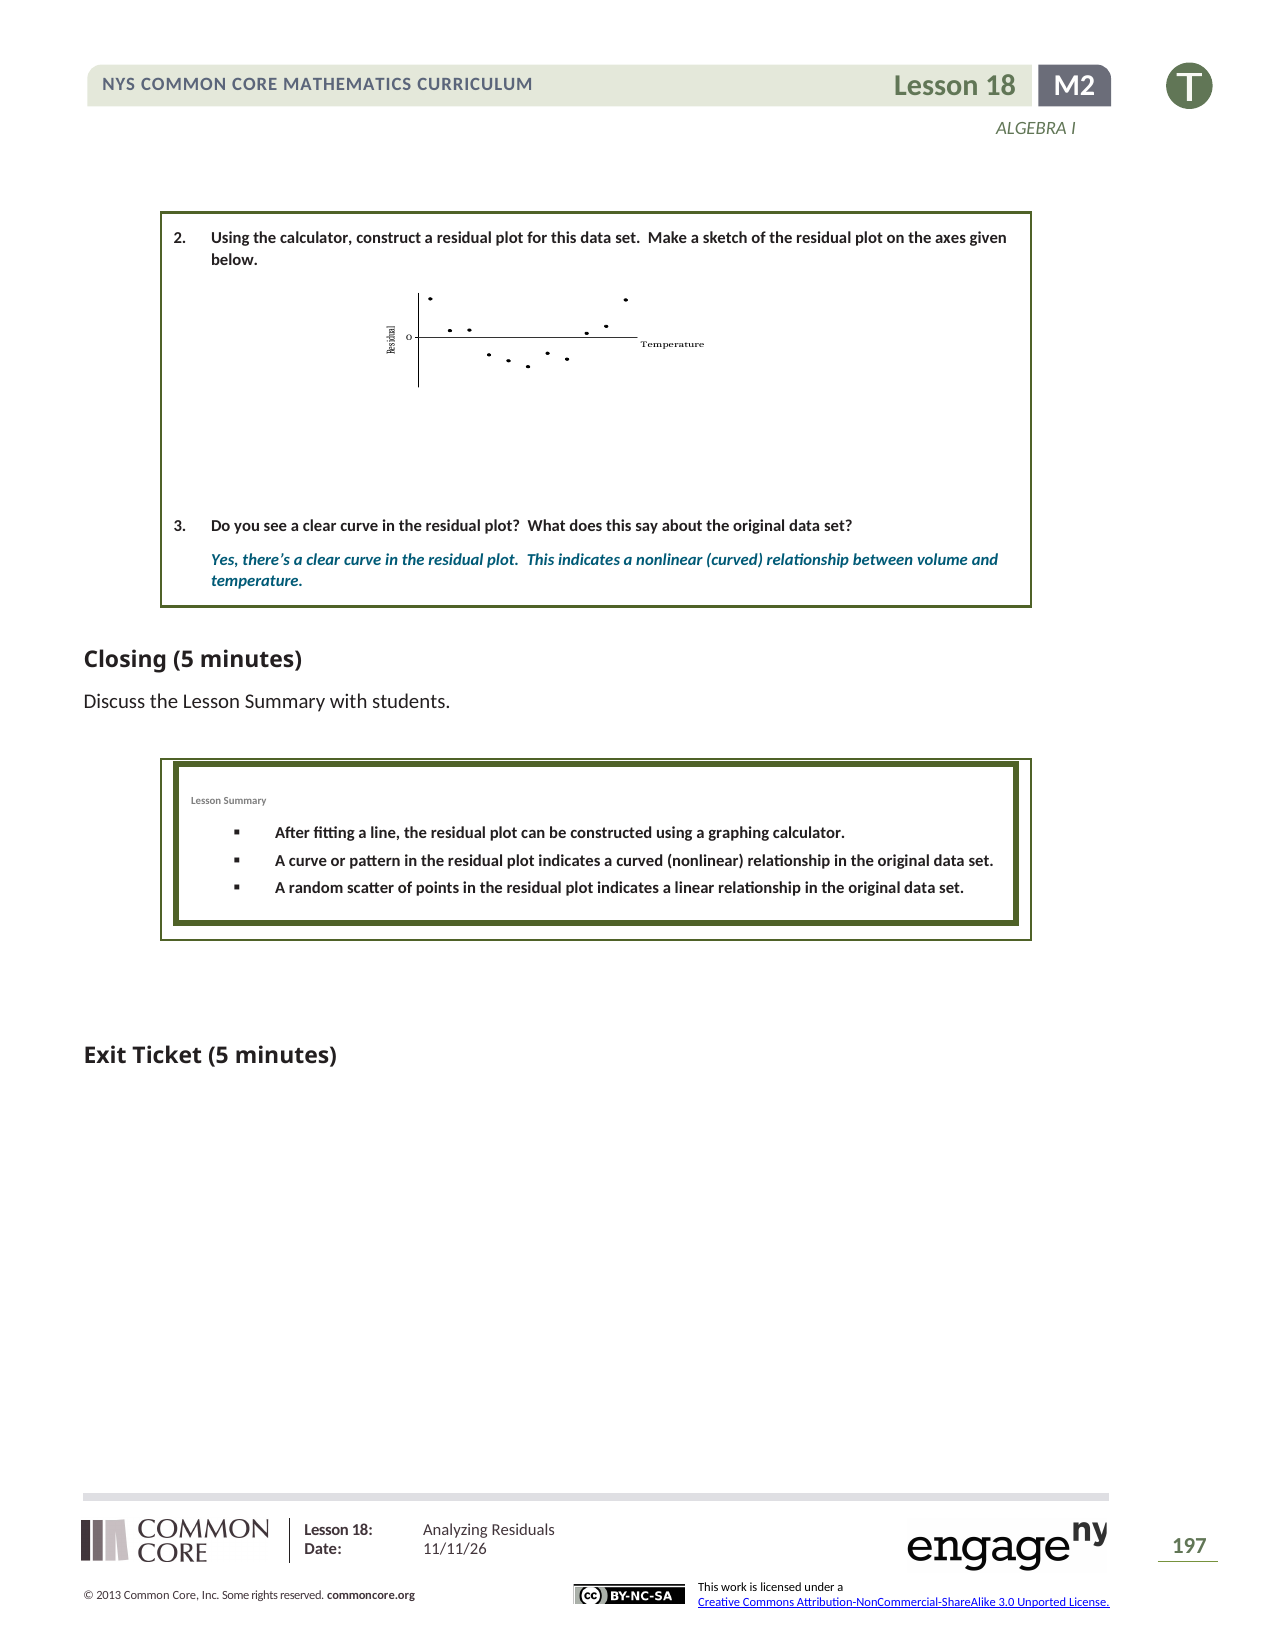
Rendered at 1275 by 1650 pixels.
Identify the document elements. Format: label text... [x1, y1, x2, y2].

list Using the calculator, construct a residual plot for this data set. Make a sketch of the residual plot on the axes given below. [173, 227, 1018, 269]
text Exit Ticket (5 minutes) [83, 1039, 1108, 1070]
text Discuss the Lesson Summary with students. [83, 689, 1108, 714]
text Yes, there’s a clear curve in the residual plot. This indicates a nonlinear (curved) relationship between volume and temperature. [211, 549, 1018, 591]
picture [906, 1518, 1107, 1573]
picture [81, 1517, 269, 1562]
picture [572, 1584, 685, 1604]
text Closing (5 minutes) [83, 643, 1108, 674]
list Do you see a clear curve in the residual plot? What does this say about the original data set? [173, 515, 1018, 536]
